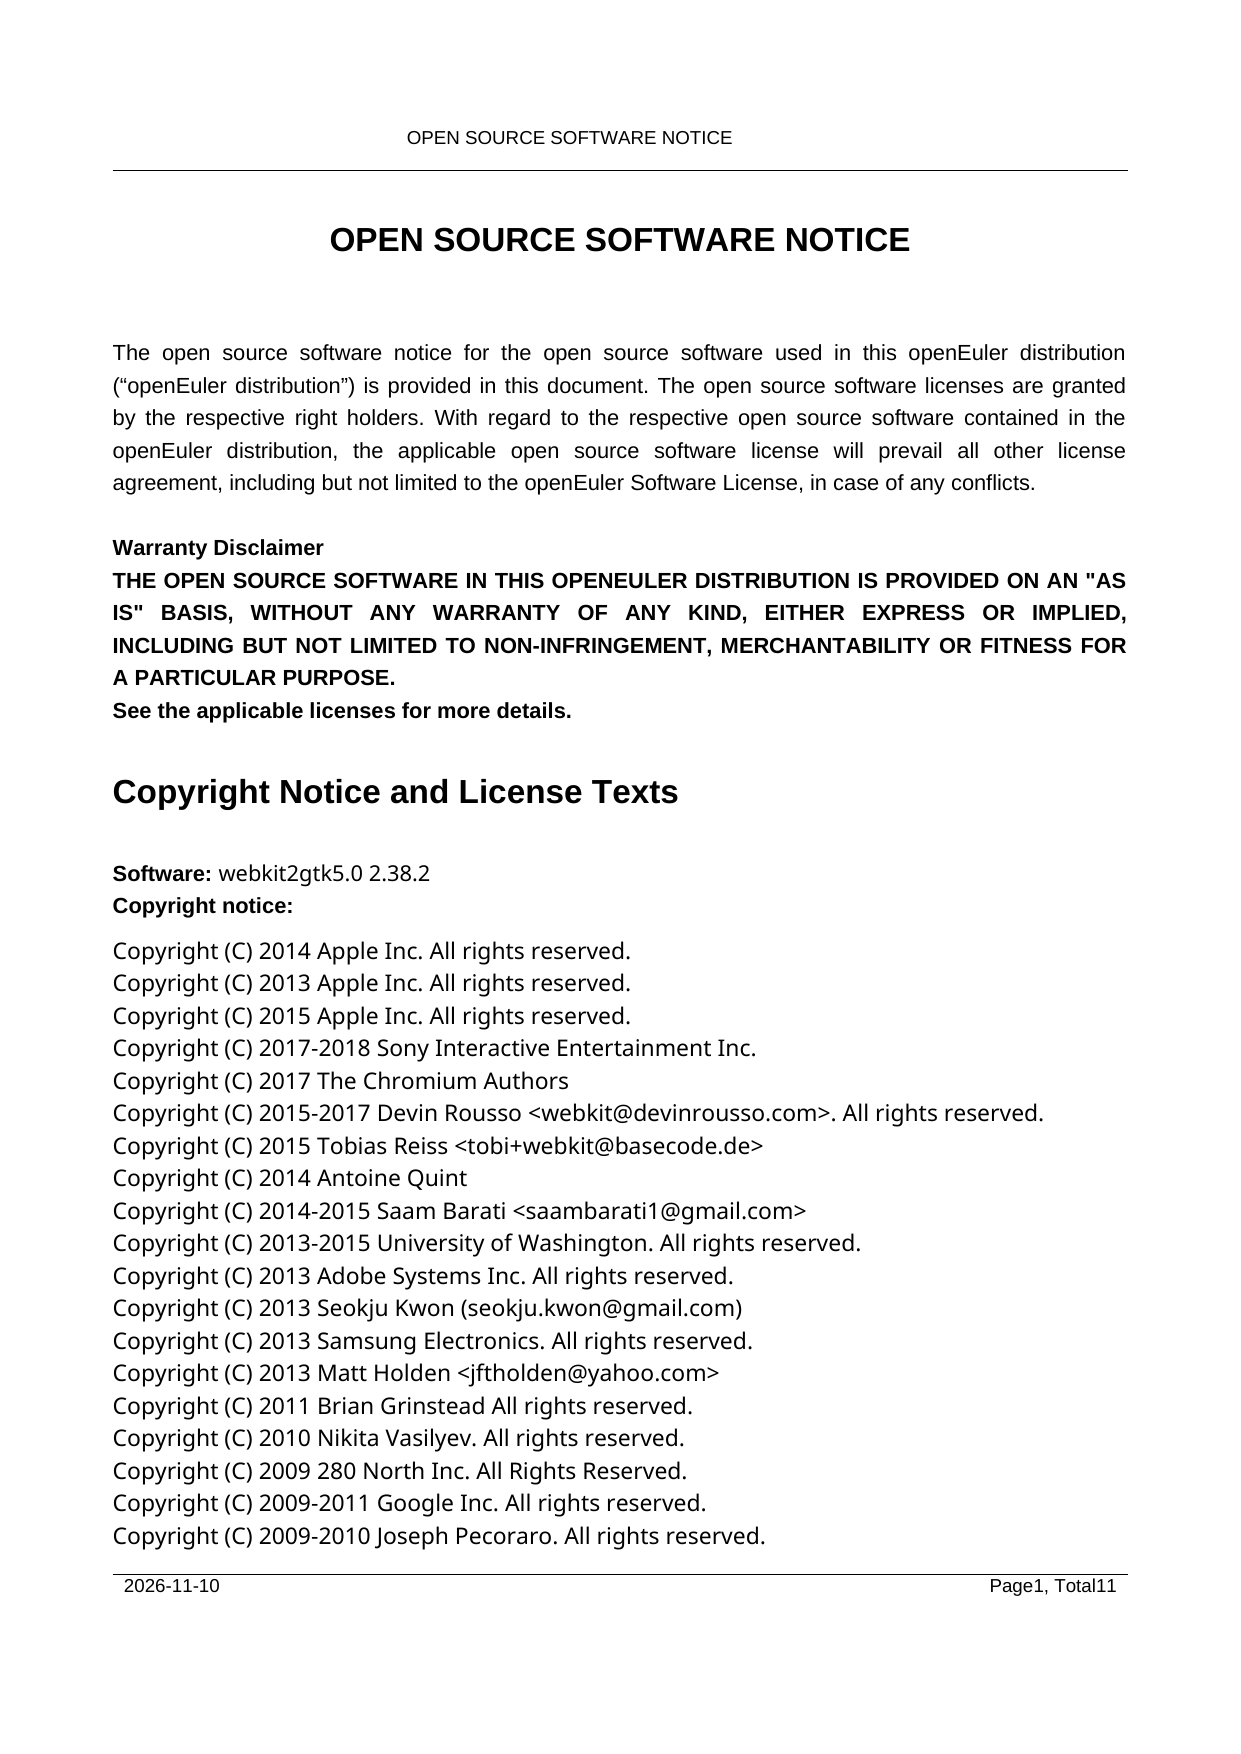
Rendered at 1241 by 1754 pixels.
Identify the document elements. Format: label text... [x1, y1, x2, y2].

text Copyright Notice and License Texts [112, 759, 1128, 824]
text Copyright notice: [112, 889, 1128, 921]
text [112, 934, 1128, 1551]
text The open source software notice for the open source software used in this openEuler distribution (“openEuler distribution”) is provided in this document. The open source software licenses are granted by the respective right holders. With regard to the respective open source software contained in the openEuler distribution, the applicable open source software license will prevail all other license agreement, including but not limited to the openEuler Software License, in case of any conflicts. [112, 336, 1128, 499]
text THE OPEN SOURCE SOFTWARE IN THIS OPENEULER DISTRIBUTION IS PROVIDED ON AN "AS IS" BASIS, WITHOUT ANY WARRANTY OF ANY KIND, EITHER EXPRESS OR IMPLIED, INCLUDING BUT NOT LIMITED TO NON-INFRINGEMENT, MERCHANTABILITY OR FITNESS FOR A PARTICULAR PURPOSE. See the applicable licenses for more details. [112, 564, 1128, 726]
text Warranty Disclaimer [112, 531, 1128, 564]
text OPEN SOURCE SOFTWARE NOTICE [112, 206, 1128, 271]
title Software: webkit2gtk5.0 2.38.2 [112, 856, 1128, 889]
